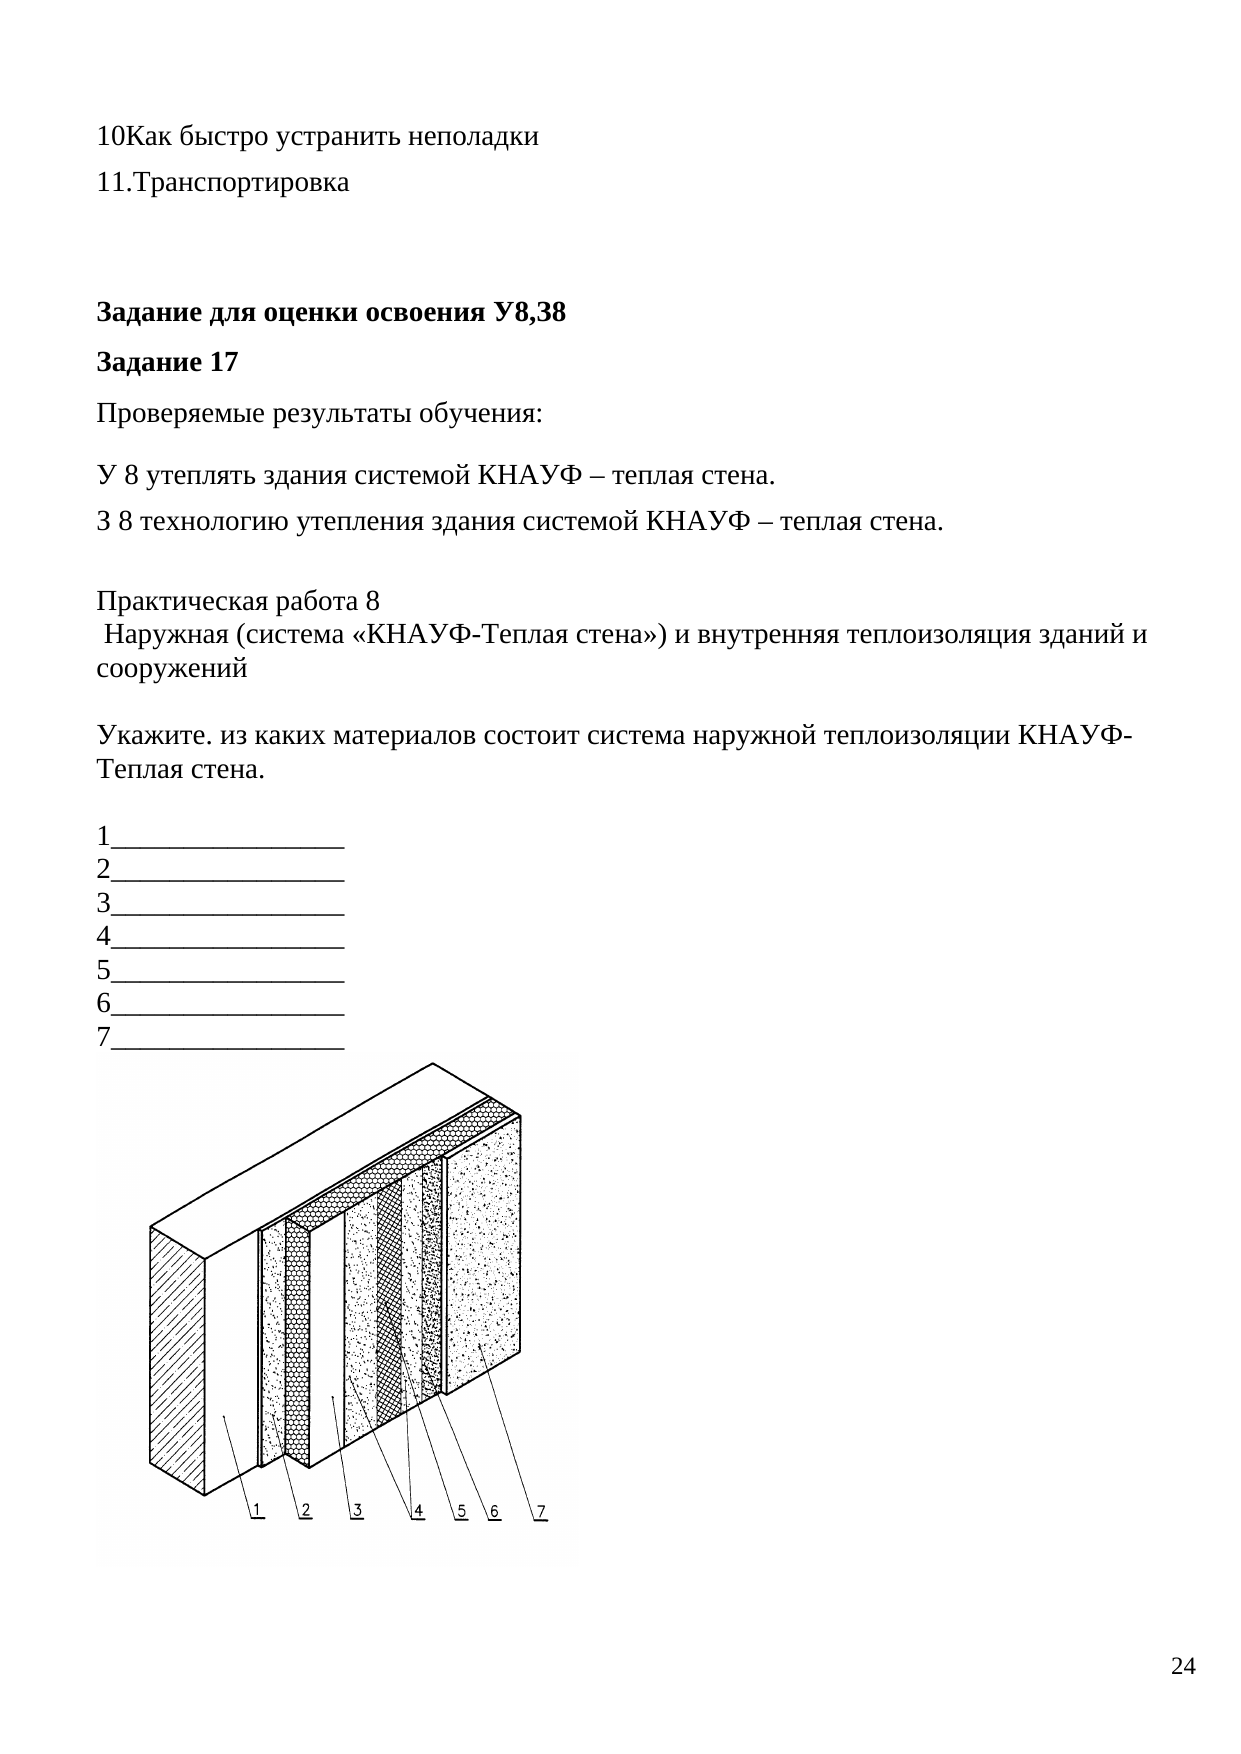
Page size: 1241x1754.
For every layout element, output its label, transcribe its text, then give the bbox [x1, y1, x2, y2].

text 1________________ [96, 818, 1196, 851]
text 7________________ [96, 1019, 1196, 1053]
text 2________________ [96, 851, 1196, 885]
text 6________________ [96, 986, 1196, 1019]
text 11.Транспортировка [96, 164, 1196, 198]
text 10Как быстро устранить неполадки [96, 118, 1196, 152]
text З 8 технологию утепления здания системой КНАУФ – теплая стена. [96, 503, 1196, 537]
text 3________________ [96, 885, 1196, 918]
text Практическая работа 8 [96, 583, 1196, 617]
text Наружная (система «КНАУФ-Теплая стена») и внутренняя теплоизоляция зданий и сооружений [96, 617, 1196, 684]
text 4________________ [96, 918, 1196, 952]
text Задание для оценки освоения У8,З8 [96, 294, 1196, 328]
text У 8 утеплять здания системой КНАУФ – теплая стена. [96, 457, 1196, 491]
picture [96, 1052, 579, 1567]
text 5________________ [96, 952, 1196, 986]
text Укажите. из каких материалов состоит система наружной теплоизоляции КНАУФ-Теплая стена. [96, 717, 1196, 784]
text Проверяемые результаты обучения: [96, 395, 1196, 428]
text Задание 17 [96, 344, 1196, 378]
